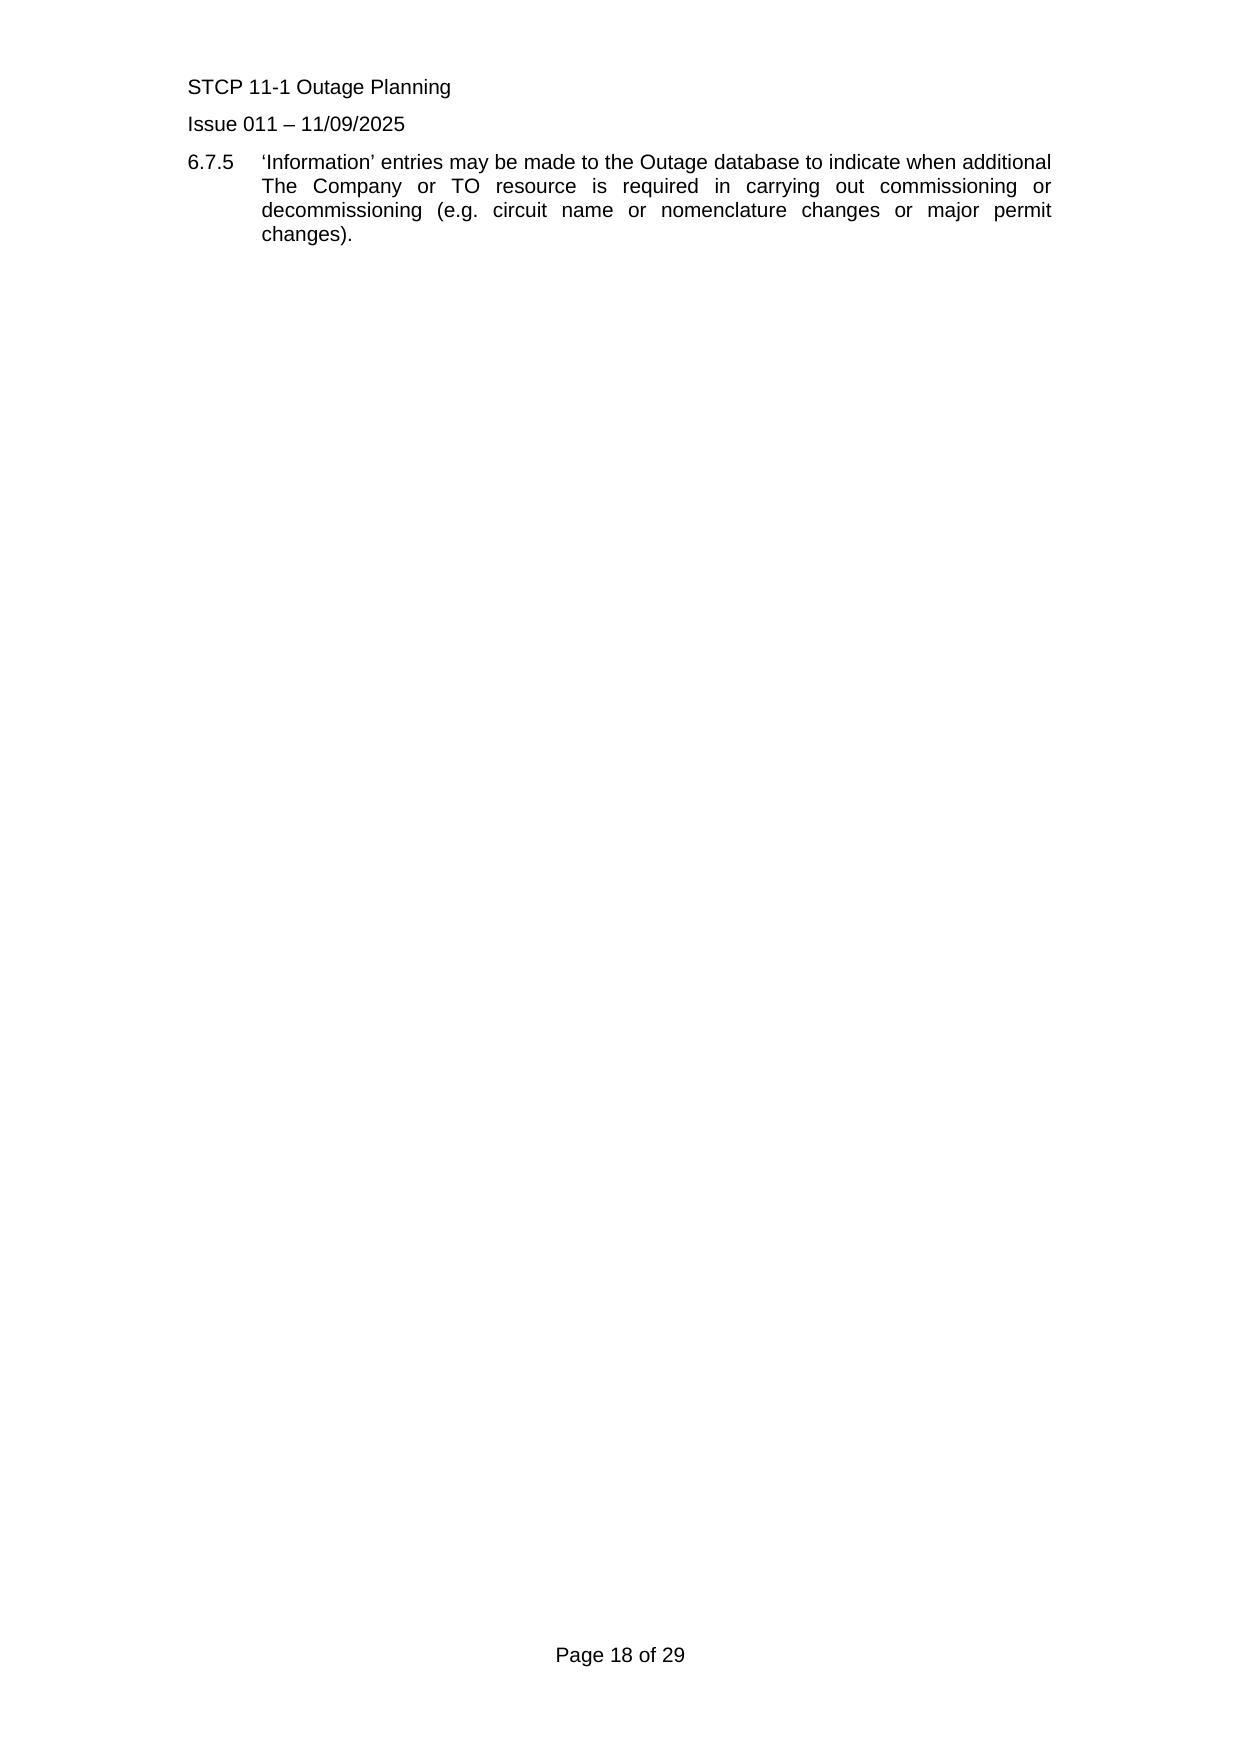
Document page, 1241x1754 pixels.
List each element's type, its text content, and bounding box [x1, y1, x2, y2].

subtitle ‘Information’ entries may be made to the Outage database to indicate when additional The Company or TO resource is required in carrying out commissioning or decommissioning (e.g. circuit name or nomenclature changes or major permit changes). [187, 150, 1053, 246]
